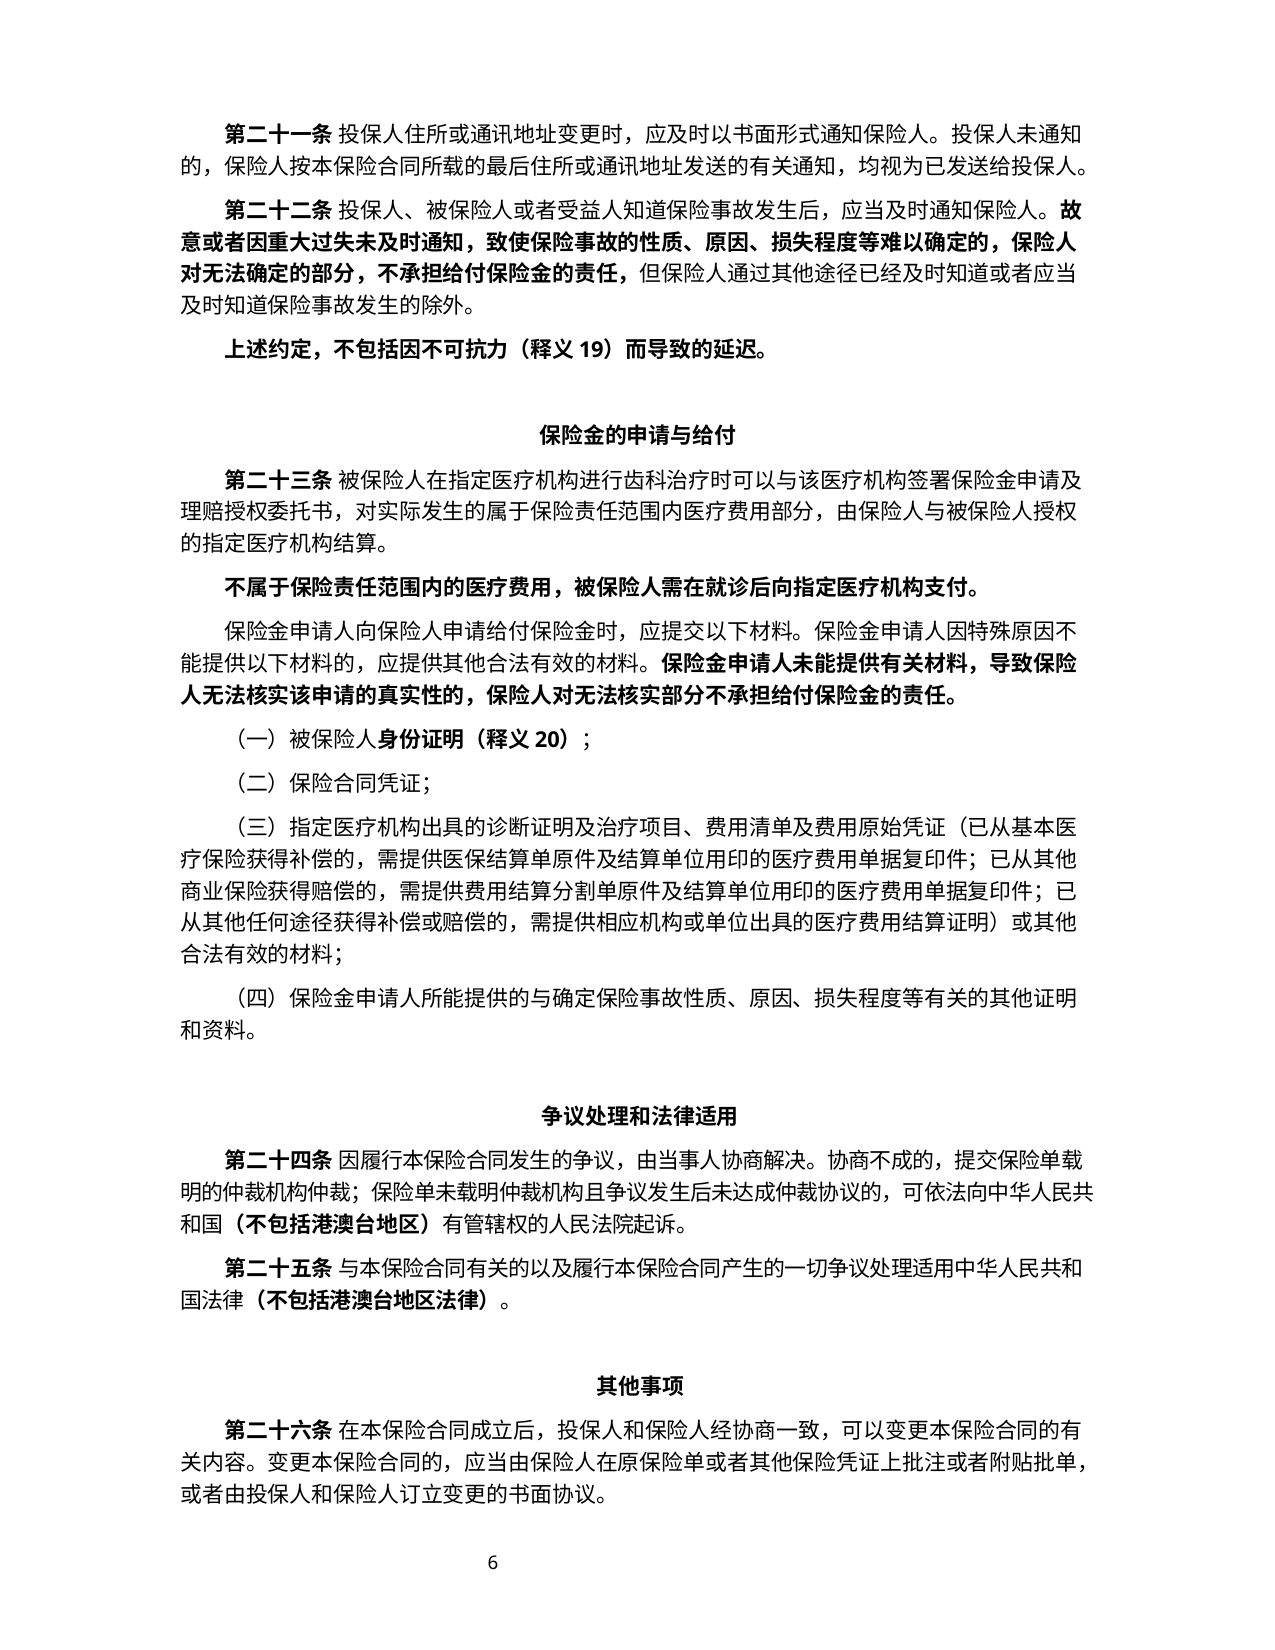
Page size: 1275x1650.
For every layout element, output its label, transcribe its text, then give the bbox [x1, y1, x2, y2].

text 上述约定，不包括因不可抗力（释义19）而导致的延迟。 [180, 332, 1095, 364]
text 第二十五条 与本保险合同有关的以及履行本保险合同产生的一切争议处理适用中华人民共和国法律（不包括港澳台地区法律）。 [180, 1251, 1095, 1314]
text 争议处理和法律适用 [180, 1099, 1100, 1131]
text 保险金申请人向保险人申请给付保险金时，应提交以下材料。保险金申请人因特殊原因不能提供以下材料的，应提供其他合法有效的材料。保险金申请人未能提供有关材料，导致保险人无法核实该申请的真实性的，保险人对无法核实部分不承担给付保险金的责任。 [180, 614, 1095, 709]
text 第二十三条 被保险人在指定医疗机构进行齿科治疗时可以与该医疗机构签署保险金申请及理赔授权委托书，对实际发生的属于保险责任范围内医疗费用部分，由保险人与被保险人授权的指定医疗机构结算。 [180, 463, 1095, 558]
text （二）保险合同凭证； [180, 766, 1095, 798]
text 其他事项 [180, 1369, 1100, 1401]
text （四）保险金申请人所能提供的与确定保险事故性质、原因、损失程度等有关的其他证明和资料。 [180, 981, 1095, 1044]
text 不属于保险责任范围内的医疗费用，被保险人需在就诊后向指定医疗机构支付。 [180, 570, 1095, 602]
text （三）指定医疗机构出具的诊断证明及治疗项目、费用清单及费用原始凭证（已从基本医疗保险获得补偿的，需提供医保结算单原件及结算单位用印的医疗费用单据复印件；已从其他商业保险获得赔偿的，需提供费用结算分割单原件及结算单位用印的医疗费用单据复印件；已从其他任何途径获得补偿或赔偿的，需提供相应机构或单位出具的医疗费用结算证明）或其他合法有效的材料； [180, 810, 1095, 969]
text 第二十一条 投保人住所或通讯地址变更时，应及时以书面形式通知保险人。投保人未通知的，保险人按本保险合同所载的最后住所或通讯地址发送的有关通知，均视为已发送给投保人。 [180, 117, 1095, 180]
text 第二十四条 因履行本保险合同发生的争议，由当事人协商解决。协商不成的，提交保险单载明的仲裁机构仲裁；保险单未载明仲裁机构且争议发生后未达成仲裁协议的，可依法向中华人民共和国（不包括港澳台地区）有管辖权的人民法院起诉。 [180, 1143, 1095, 1238]
text 第二十二条 投保人、被保险人或者受益人知道保险事故发生后，应当及时通知保险人。故意或者因重大过失未及时通知，致使保险事故的性质、原因、损失程度等难以确定的，保险人对无法确定的部分，不承担给付保险金的责任，但保险人通过其他途径已经及时知道或者应当及时知道保险事故发生的除外。 [180, 193, 1095, 319]
text 保险金的申请与给付 [180, 418, 1095, 450]
text （一）被保险人身份证明（释义20）； [180, 722, 1095, 754]
text 第二十六条 在本保险合同成立后，投保人和保险人经协商一致，可以变更本保险合同的有关内容。变更本保险合同的，应当由保险人在原保险单或者其他保险凭证上批注或者附贴批单，或者由投保人和保险人订立变更的书面协议。 [180, 1413, 1095, 1508]
